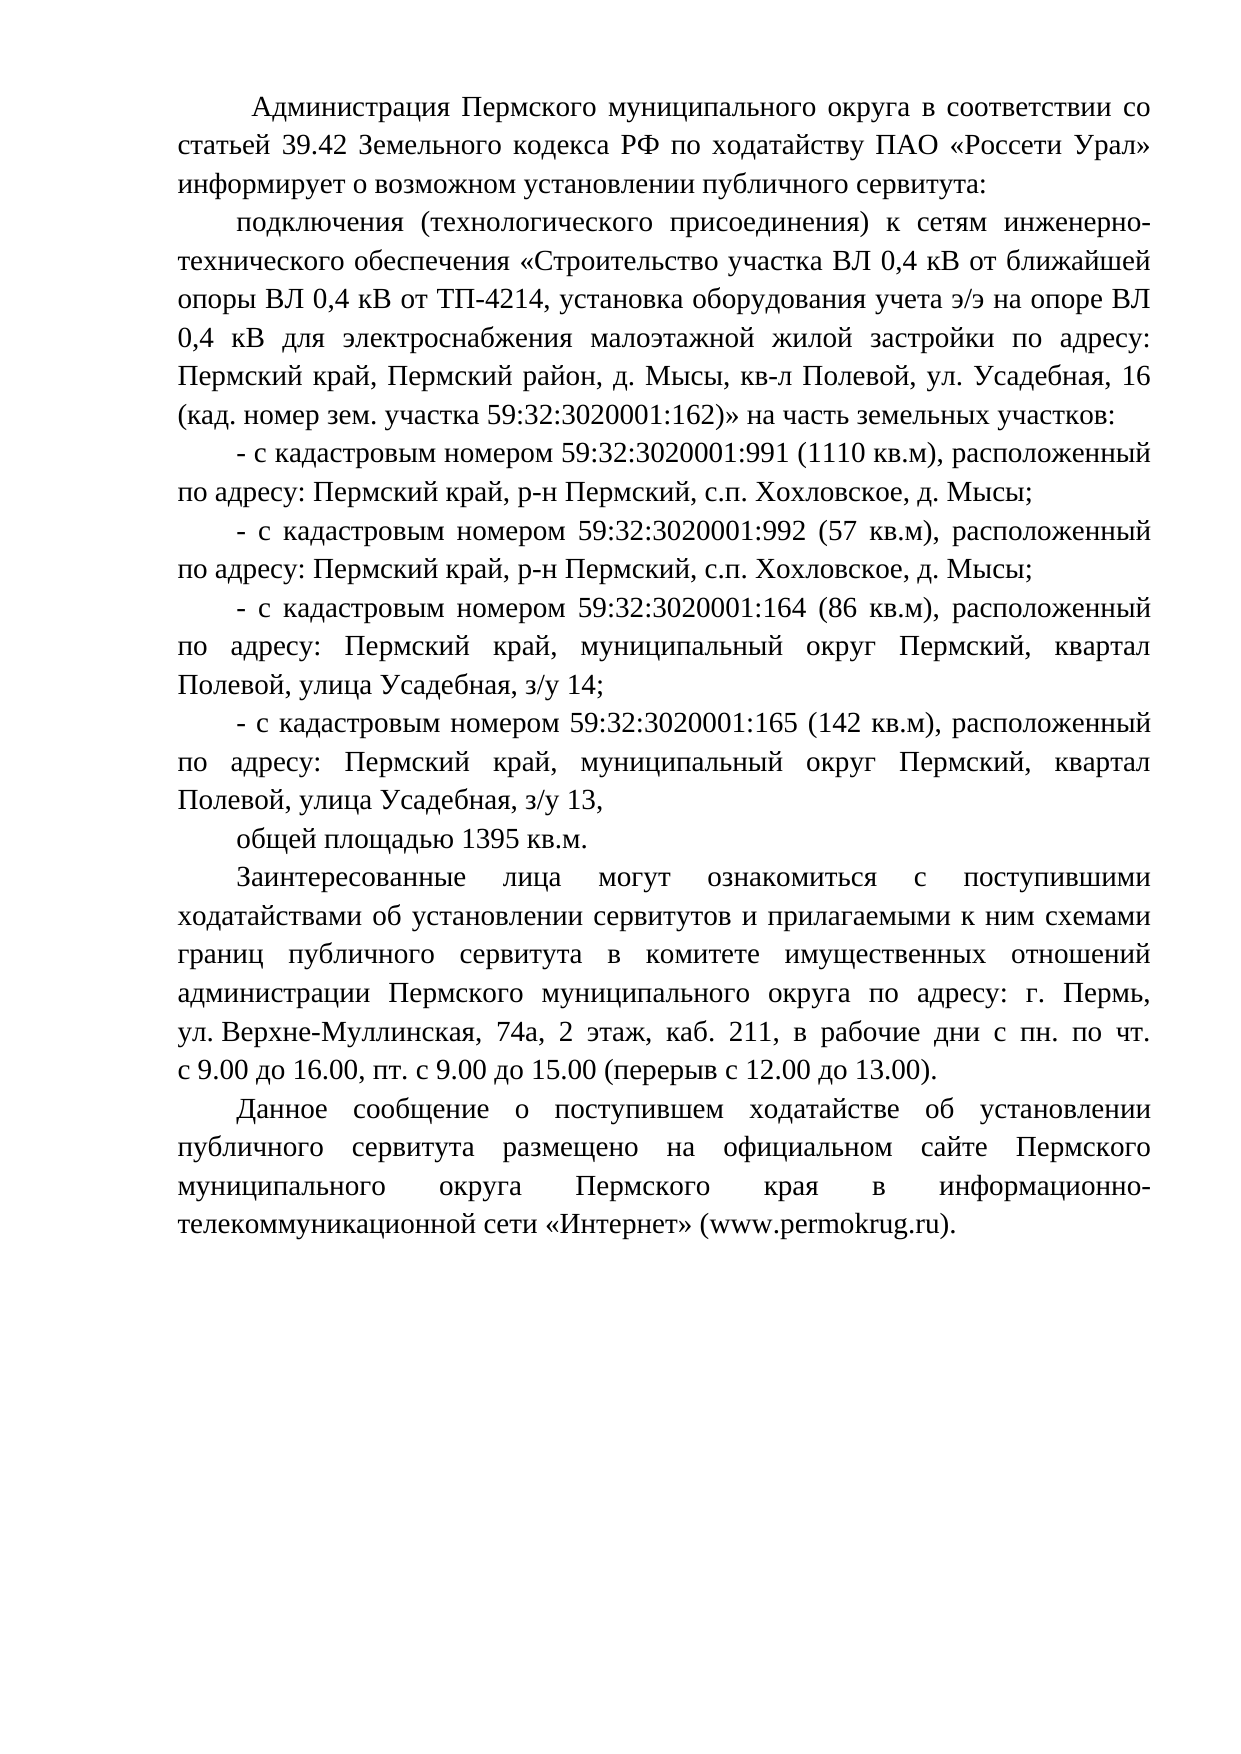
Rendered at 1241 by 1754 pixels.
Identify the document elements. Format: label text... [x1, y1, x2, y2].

list подключения (технологического присоединения) к сетям инженерно-технического обеспечения «Строительство участка ВЛ 0,4 кВ от ближайшей опоры ВЛ 0,4 кВ от ТП-4214, установка оборудования учета э/э на опоре ВЛ 0,4 кВ для электроснабжения малоэтажной жилой застройки по адресу: Пермский край, Пермский район, д. Мысы, кв-л Полевой, ул. Усадебная, 16 (кад. номер зем. участка 59:32:3020001:162)» на часть земельных участков: [177, 204, 1152, 431]
text Администрация Пермского муниципального округа в соответствии со статьей 39.42 Земельного кодекса РФ по ходатайству ПАО «Россети Урал» информирует о возможном установлении публичного сервитута: [177, 89, 1152, 199]
list общей площадью 1395 кв.м. [177, 821, 1152, 854]
list - с кадастровым номером 59:32:3020001:165 (142 кв.м), расположенный по адресу: Пермский край, муниципальный округ Пермский, квартал Полевой, улица Усадебная, з/у 13, [177, 705, 1152, 816]
text Данное сообщение о поступившем ходатайстве об установлении публичного сервитута размещено на официальном сайте Пермского муниципального округа Пермского края в информационно-телекоммуникационной сети «Интернет» (www.permokrug.ru). [177, 1091, 1152, 1240]
list - с кадастровым номером 59:32:3020001:992 (57 кв.м), расположенный по адресу: Пермский край, р-н Пермский, с.п. Хохловское, д. Мысы; [177, 513, 1152, 585]
list Заинтересованные лица могут ознакомиться с поступившими ходатайствами об установлении сервитутов и прилагаемыми к ним схемами границ публичного сервитута в комитете имущественных отношений администрации Пермского муниципального округа по адресу: г. Пермь, ул. Верхне-Муллинская, 74а, 2 этаж, каб. 211, в рабочие дни с пн. по чт. с 9.00 до 16.00, пт. с 9.00 до 15.00 (перерыв с 12.00 до 13.00). [177, 859, 1152, 1086]
list - с кадастровым номером 59:32:3020001:164 (86 кв.м), расположенный по адресу: Пермский край, муниципальный округ Пермский, квартал Полевой, улица Усадебная, з/у 14; [177, 590, 1152, 700]
list - с кадастровым номером 59:32:3020001:991 (1110 кв.м), расположенный по адресу: Пермский край, р-н Пермский, с.п. Хохловское, д. Мысы; [177, 436, 1152, 508]
